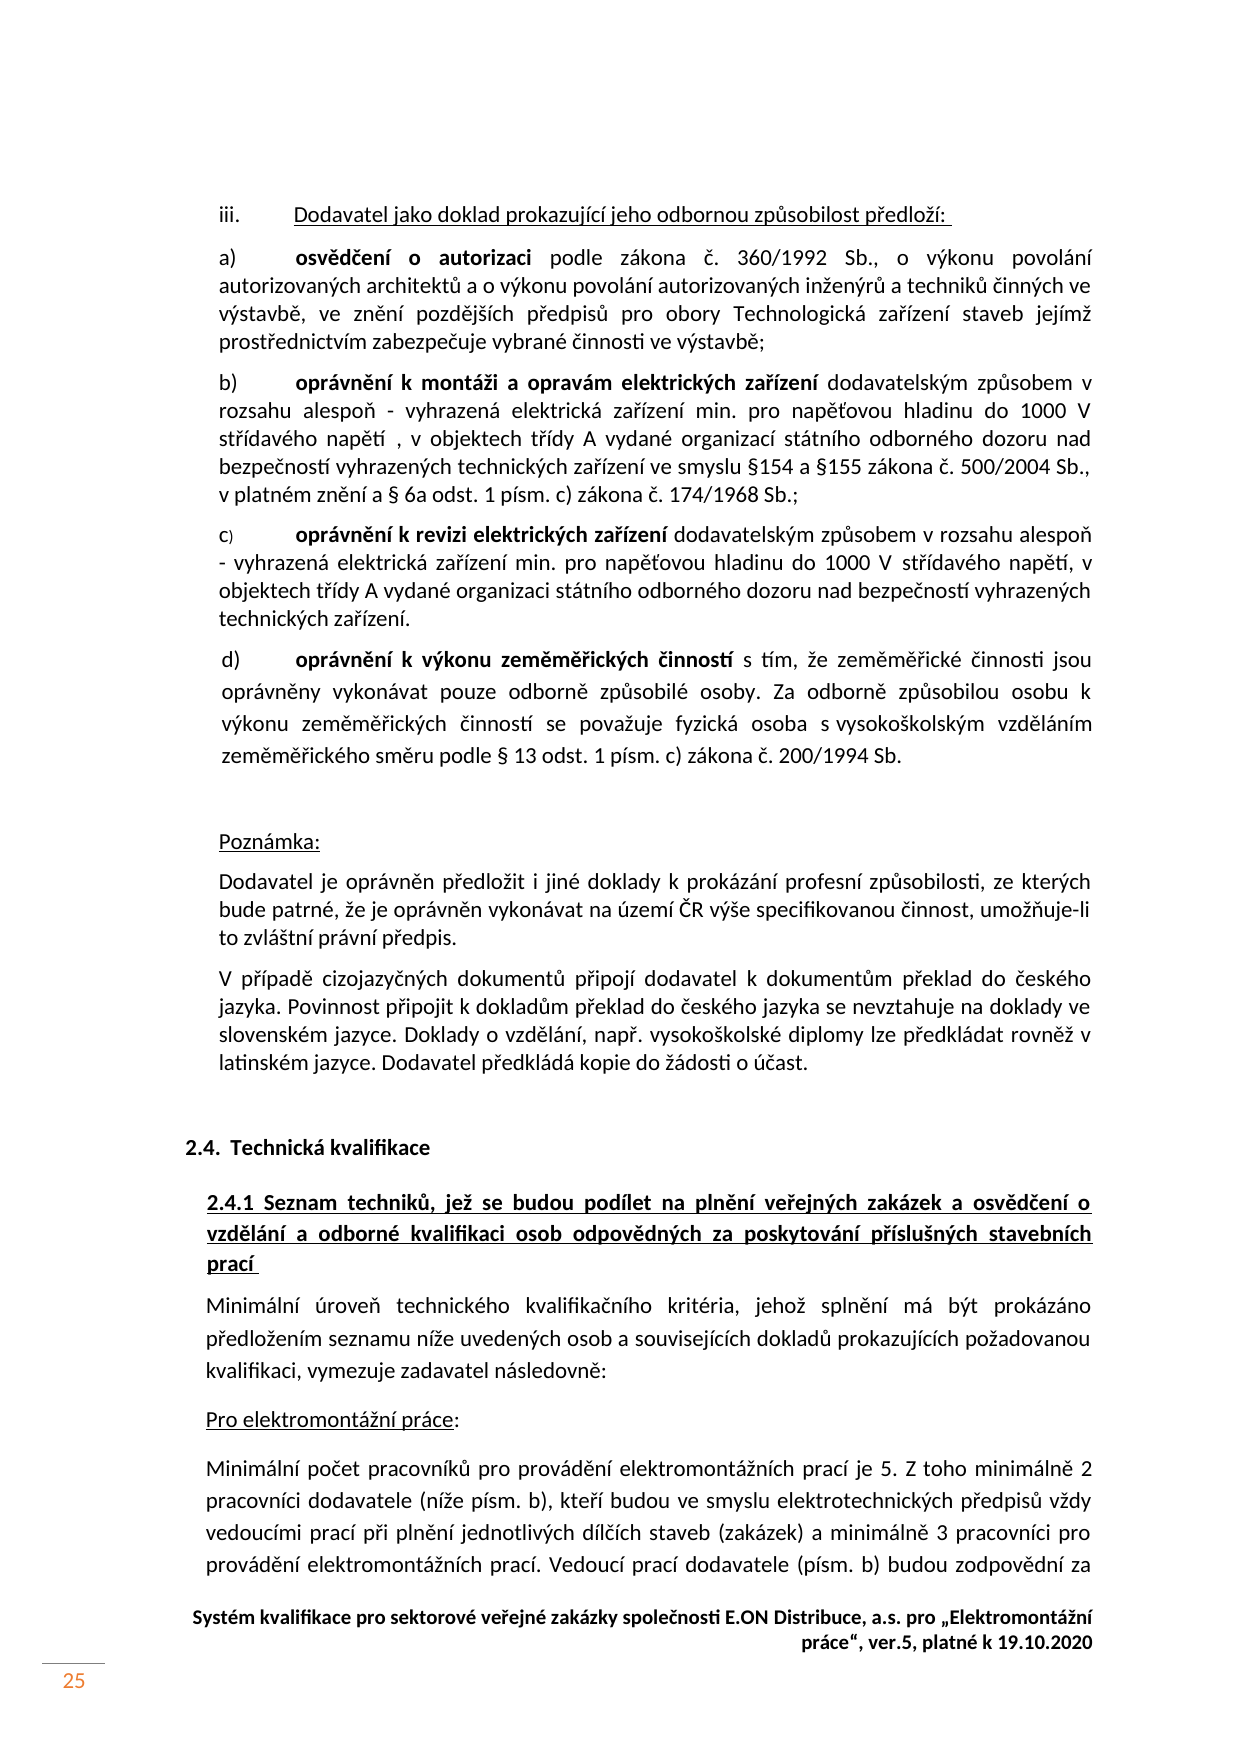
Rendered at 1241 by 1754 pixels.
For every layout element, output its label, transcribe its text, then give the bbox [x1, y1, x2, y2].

text V případě cizojazyčných dokumentů připojí dodavatel k dokumentům překlad do českého jazyka. Povinnost připojit k dokladům překlad do českého jazyka se nevztahuje na doklady ve slovenském jazyce. Doklady o vzdělání, např. vysokoškolské diplomy lze předkládat rovněž v latinském jazyce. Dodavatel předkládá kopie do žádosti o účast. [218, 964, 1093, 1076]
text Pro elektromontážní práce: [206, 1405, 1093, 1433]
text 2.4.1 Seznam techniků, jež se budou podílet na plnění veřejných zakázek a osvědčení o vzdělání a odborné kvalifikaci osob odpovědných za poskytování příslušných stavebních prací [207, 1188, 1093, 1243]
text b) oprávnění k montáži a opravám elektrických zařízení dodavatelským způsobem v rozsahu alespoň - vyhrazená elektrická zařízení min. pro napěťovou hladinu do 1000 V střídavého napětí , v objektech třídy A vydané organizací státního odborného dozoru nad bezpečností vyhrazených technických zařízení ve smyslu §154 a §155 zákona č. 500/2004 Sb., v platném znění a § 6a odst. 1 písm. c) zákona č. 174/1968 Sb.; [218, 368, 1093, 508]
list Technická kvalifikace [185, 1133, 1093, 1161]
text Minimální úroveň technického kvalifikačního kritéria, jehož splnění má být prokázáno předložením seznamu níže uvedených osob a souvisejících dokladů prokazujících požadovanou kvalifikaci, vymezuje zadavatel následovně: [206, 1292, 1093, 1384]
text Poznámka: [218, 827, 1093, 855]
text c) oprávnění k revizi elektrických zařízení dodavatelským způsobem v rozsahu alespoň - vyhrazená elektrická zařízení min. pro napěťovou hladinu do 1000 V střídavého napětí, v objektech třídy A vydané organizaci státního odborného dozoru nad bezpečností vyhrazených technických zařízení. [218, 521, 1093, 633]
text Dodavatel je oprávněn předložit i jiné doklady k prokázání profesní způsobilosti, ze kterých bude patrné, že je oprávněn vykonávat na území ČR výše specifikovanou činnost, umožňuje-li to zvláštní právní předpis. [218, 867, 1093, 951]
text 2.4.1 Seznam techniků, jež se budou podílet na plnění veřejných zakázek a osvědčení o vzdělání a odborné kvalifikaci osob odpovědných za poskytování příslušných stavebních prací [207, 1244, 1093, 1277]
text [206, 1454, 1093, 1578]
list d) oprávnění k výkonu zeměměřických činností s tím, že zeměměřické činnosti jsou oprávněny vykonávat pouze odborně způsobilé osoby. Za odborně způsobilou osobu k výkonu zeměměřických činností se považuje fyzická osoba s vysokoškolským vzděláním zeměměřického směru podle § 13 odst. 1 písm. c) zákona č. 200/1994 Sb. [221, 645, 1093, 770]
text a) osvědčení o autorizaci podle zákona č. 360/1992 Sb., o výkonu povolání autorizovaných architektů a o výkonu povolání autorizovaných inženýrů a techniků činných ve výstavbě, ve znění pozdějších předpisů pro obory Technologická zařízení staveb jejímž prostřednictvím zabezpečuje vybrané činnosti ve výstavbě; [218, 243, 1093, 355]
list Dodavatel jako doklad prokazující jeho odbornou způsobilost předloží: [218, 201, 1093, 229]
